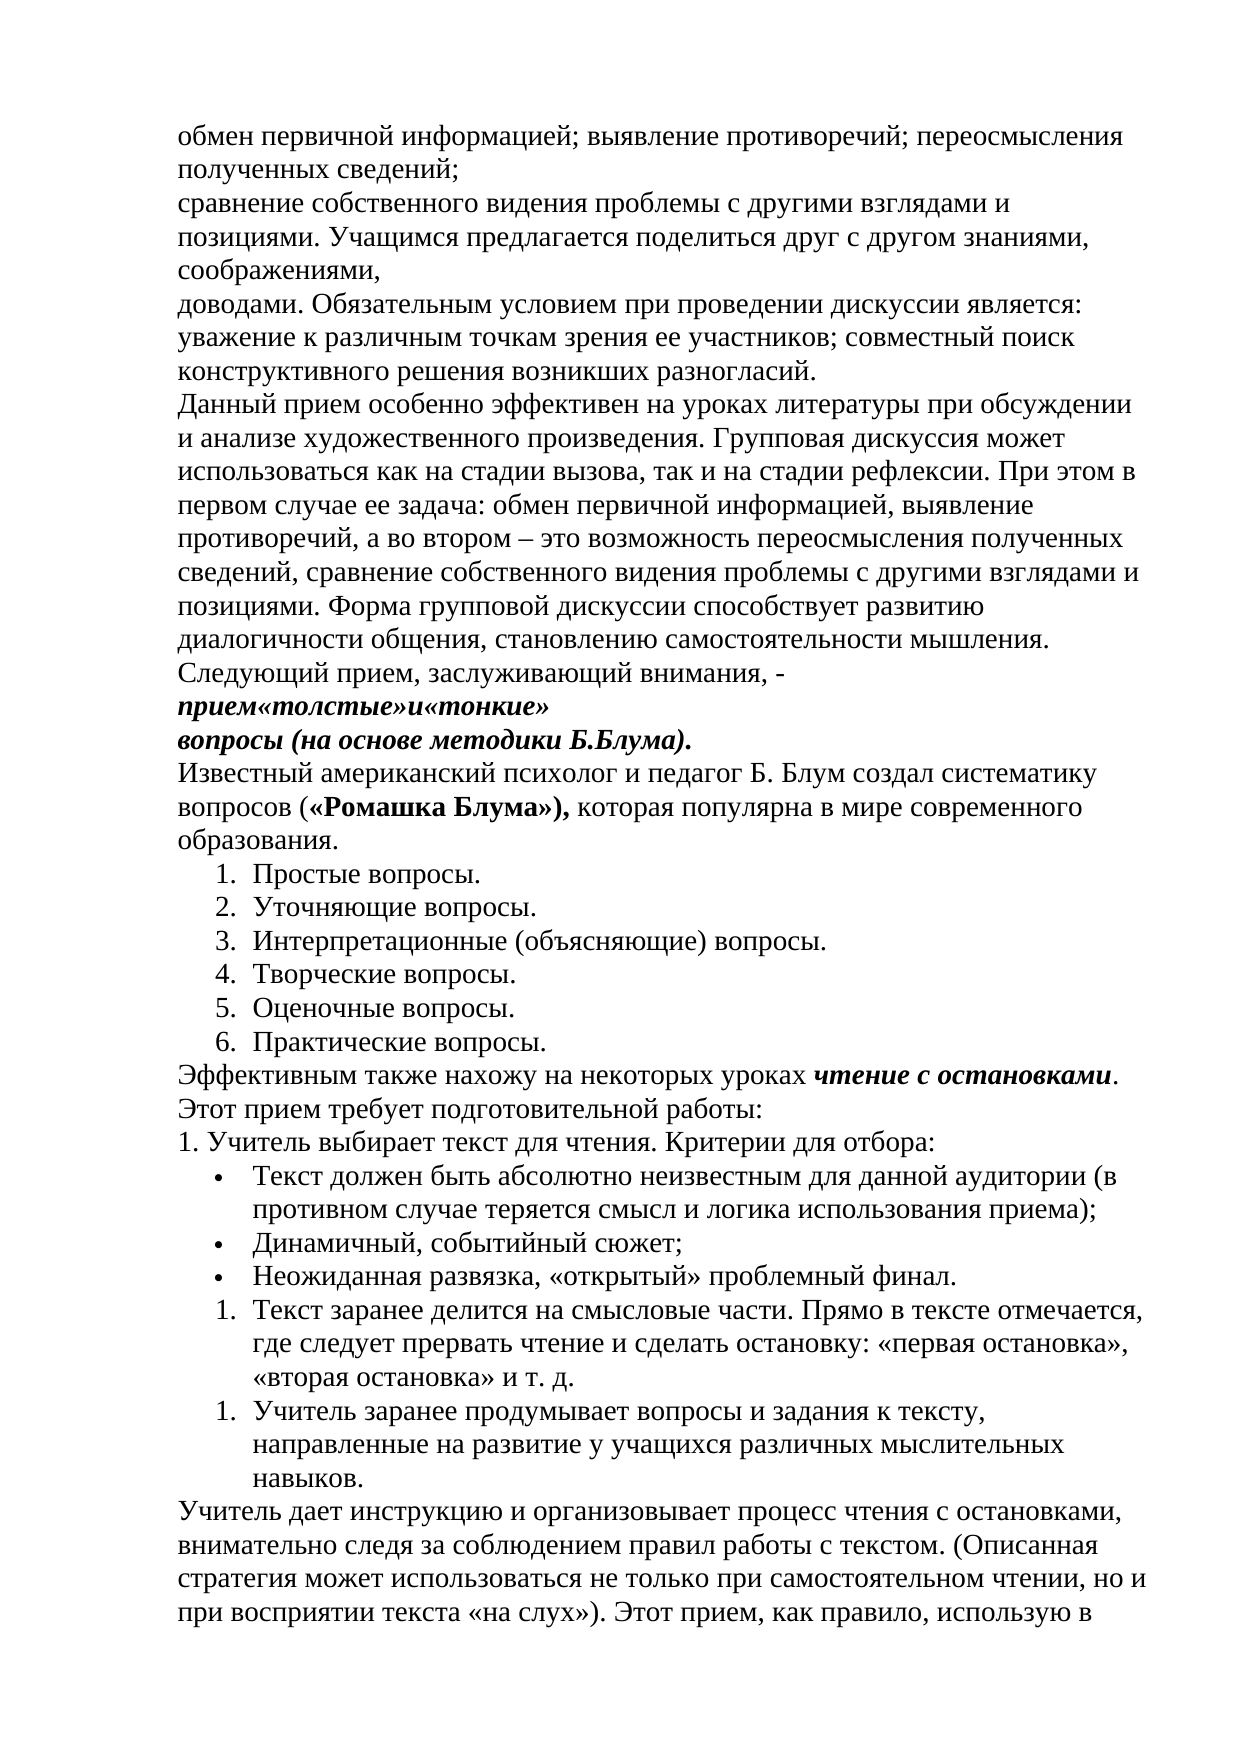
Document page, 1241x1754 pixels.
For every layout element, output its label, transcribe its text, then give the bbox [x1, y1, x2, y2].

list Текст заранее делится на смысловые части. Прямо в тексте отмечается, где следует прервать чтение и сделать остановку: «первая остановка», «вторая остановка» и т. д. [215, 1292, 1152, 1393]
text Следующий прием, заслуживающий внимания, - прием«толстые»и«тонкие» [177, 655, 1152, 722]
list Динамичный, событийный сюжет; [215, 1225, 1152, 1258]
list Интерпретационные (объясняющие) вопросы. [215, 923, 1152, 957]
list Уточняющие вопросы. [215, 889, 1152, 923]
list Неожиданная развязка, «открытый» проблемный финал. [215, 1258, 1152, 1292]
text обмен первичной информацией; выявление противоречий; переосмысления полученных сведений; [177, 118, 1152, 185]
text вопросы (на основе методики Б.Блума). [177, 722, 1152, 755]
text доводами. Обязательным условием при проведении дискуссии является: уважение к различным точкам зрения ее участников; совместный поиск конструктивного решения возникших разногласий. [177, 286, 1152, 386]
text Данный прием особенно эффективен на уроках литературы при обсуждении и анализе художественного произведения. Групповая дискуссия может использоваться как на стадии вызова, так и на стадии рефлексии. При этом в первом случае ее задача: обмен первичной информацией, выявление противоречий, а во втором – это возможность переосмысления полученных сведений, сравнение собственного видения проблемы с другими взглядами и позициями. Форма групповой дискуссии способствует развитию диалогичности общения, становлению самостоятельности мышления. [177, 386, 1152, 655]
text 1. Учитель выбирает текст для чтения. Критерии для отбора: [177, 1124, 1152, 1158]
list Простые вопросы. [215, 856, 1152, 889]
list Текст должен быть абсолютно неизвестным для данной аудитории (в противном случае теряется смысл и логика использования приема); [215, 1158, 1152, 1225]
list Оценочные вопросы. [215, 990, 1152, 1024]
list Творческие вопросы. [215, 957, 1152, 990]
text Известный американский психолог и педагог Б. Блум создал систематику вопросов («Ромашка Блума»), которая популярна в мире современного образования. [177, 755, 1152, 856]
text Эффективным также нахожу на некоторых уроках чтение с остановками. Этот прием требует подготовительной работы: [177, 1057, 1152, 1124]
list Практические вопросы. [215, 1024, 1152, 1057]
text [177, 1493, 1152, 1627]
text сравнение собственного видения проблемы с другими взглядами и позициями. Учащимся предлагается поделиться друг с другом знаниями, соображениями, [177, 185, 1152, 286]
list Учитель заранее продумывает вопросы и задания к тексту, направленные на развитие у учащихся различных мыслительных навыков. [215, 1393, 1152, 1493]
